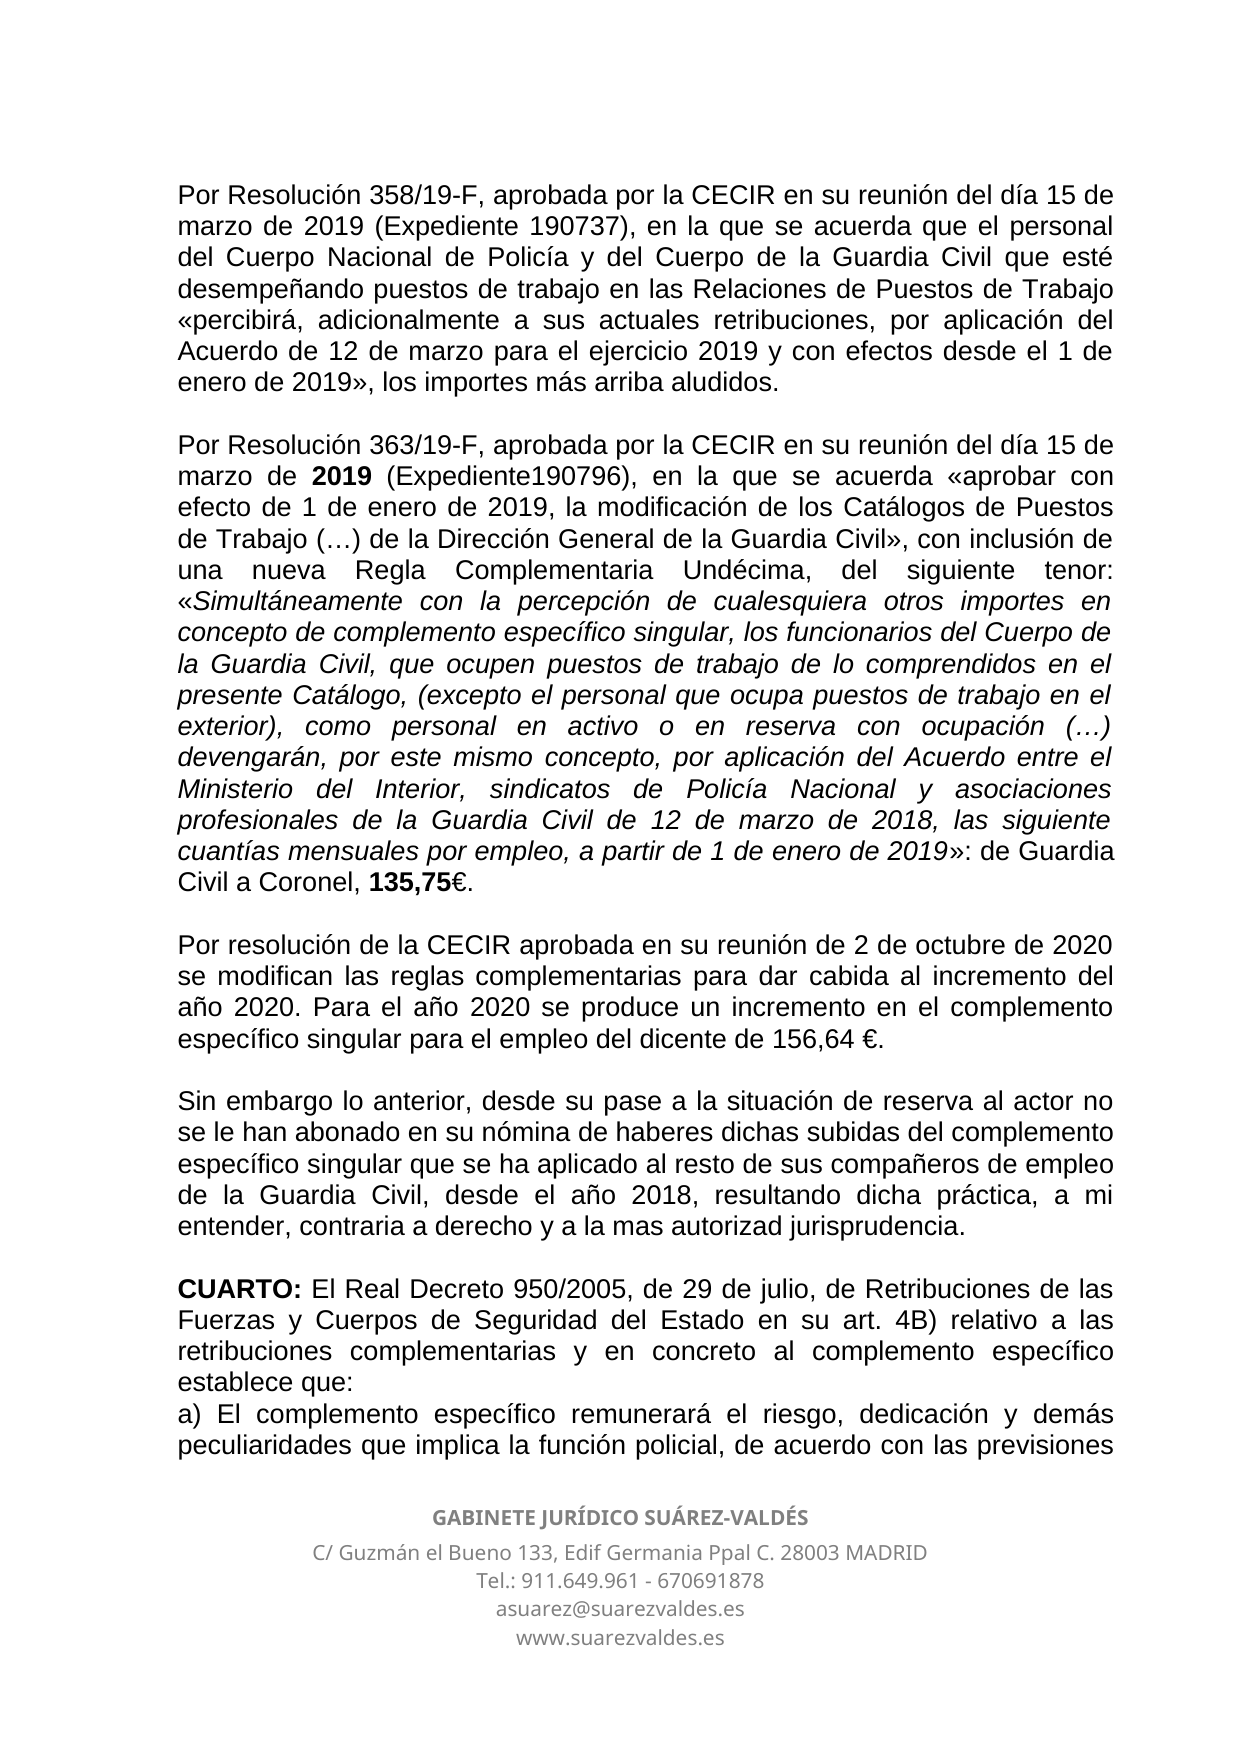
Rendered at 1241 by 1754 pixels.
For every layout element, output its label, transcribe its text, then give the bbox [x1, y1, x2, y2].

text Por resolución de la CECIR aprobada en su reunión de 2 de octubre de 2020 se modifican las reglas complementarias para dar cabida al incremento del año 2020. Para el año 2020 se produce un incremento en el complemento específico singular para el empleo del dicente de 156,64 €. [177, 929, 1115, 1054]
text Por Resolución 358/19-F, aprobada por la CECIR en su reunión del día 15 de marzo de 2019 (Expediente 190737), en la que se acuerda que el personal del Cuerpo Nacional de Policía y del Cuerpo de la Guardia Civil que esté desempeñando puestos de trabajo en las Relaciones de Puestos de Trabajo «percibirá, adicionalmente a sus actuales retribuciones, por aplicación del Acuerdo de 12 de marzo para el ejercicio 2019 y con efectos desde el 1 de enero de 2019», los importes más arriba aludidos. [177, 179, 1115, 398]
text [177, 1398, 1115, 1460]
text CUARTO: El Real Decreto 950/2005, de 29 de julio, de Retribuciones de las Fuerzas y Cuerpos de Seguridad del Estado en su art. 4B) relativo a las retribuciones complementarias y en concreto al complemento específico establece que: [177, 1273, 1115, 1398]
text Sin embargo lo anterior, desde su pase a la situación de reserva al actor no se le han abonado en su nómina de haberes dichas subidas del complemento específico singular que se ha aplicado al resto de sus compañeros de empleo de la Guardia Civil, desde el año 2018, resultando dicha práctica, a mi entender, contraria a derecho y a la mas autorizad jurisprudencia. [177, 1085, 1115, 1241]
text Por Resolución 363/19-F, aprobada por la CECIR en su reunión del día 15 de marzo de 2019 (Expediente190796), en la que se acuerda «aprobar con efecto de 1 de enero de 2019, la modificación de los Catálogos de Puestos de Trabajo (…) de la Dirección General de la Guardia Civil», con inclusión de una nueva Regla Complementaria Undécima, del siguiente tenor: «Simultáneamente con la percepción de cualesquiera otros importes en concepto de complemento específico singular, los funcionarios del Cuerpo de la Guardia Civil, que ocupen puestos de trabajo de lo comprendidos en el presente Catálogo, (excepto el personal que ocupa puestos de trabajo en el exterior), como personal en activo o en reserva con ocupación (…) devengarán, por este mismo concepto, por aplicación del Acuerdo entre el Ministerio del Interior, sindicatos de Policía Nacional y asociaciones profesionales de la Guardia Civil de 12 de marzo de 2018, las siguiente cuantías mensuales por empleo, a partir de 1 de enero de 2019»: de Guardia Civil a Coronel, 135,75€. [177, 429, 1115, 898]
